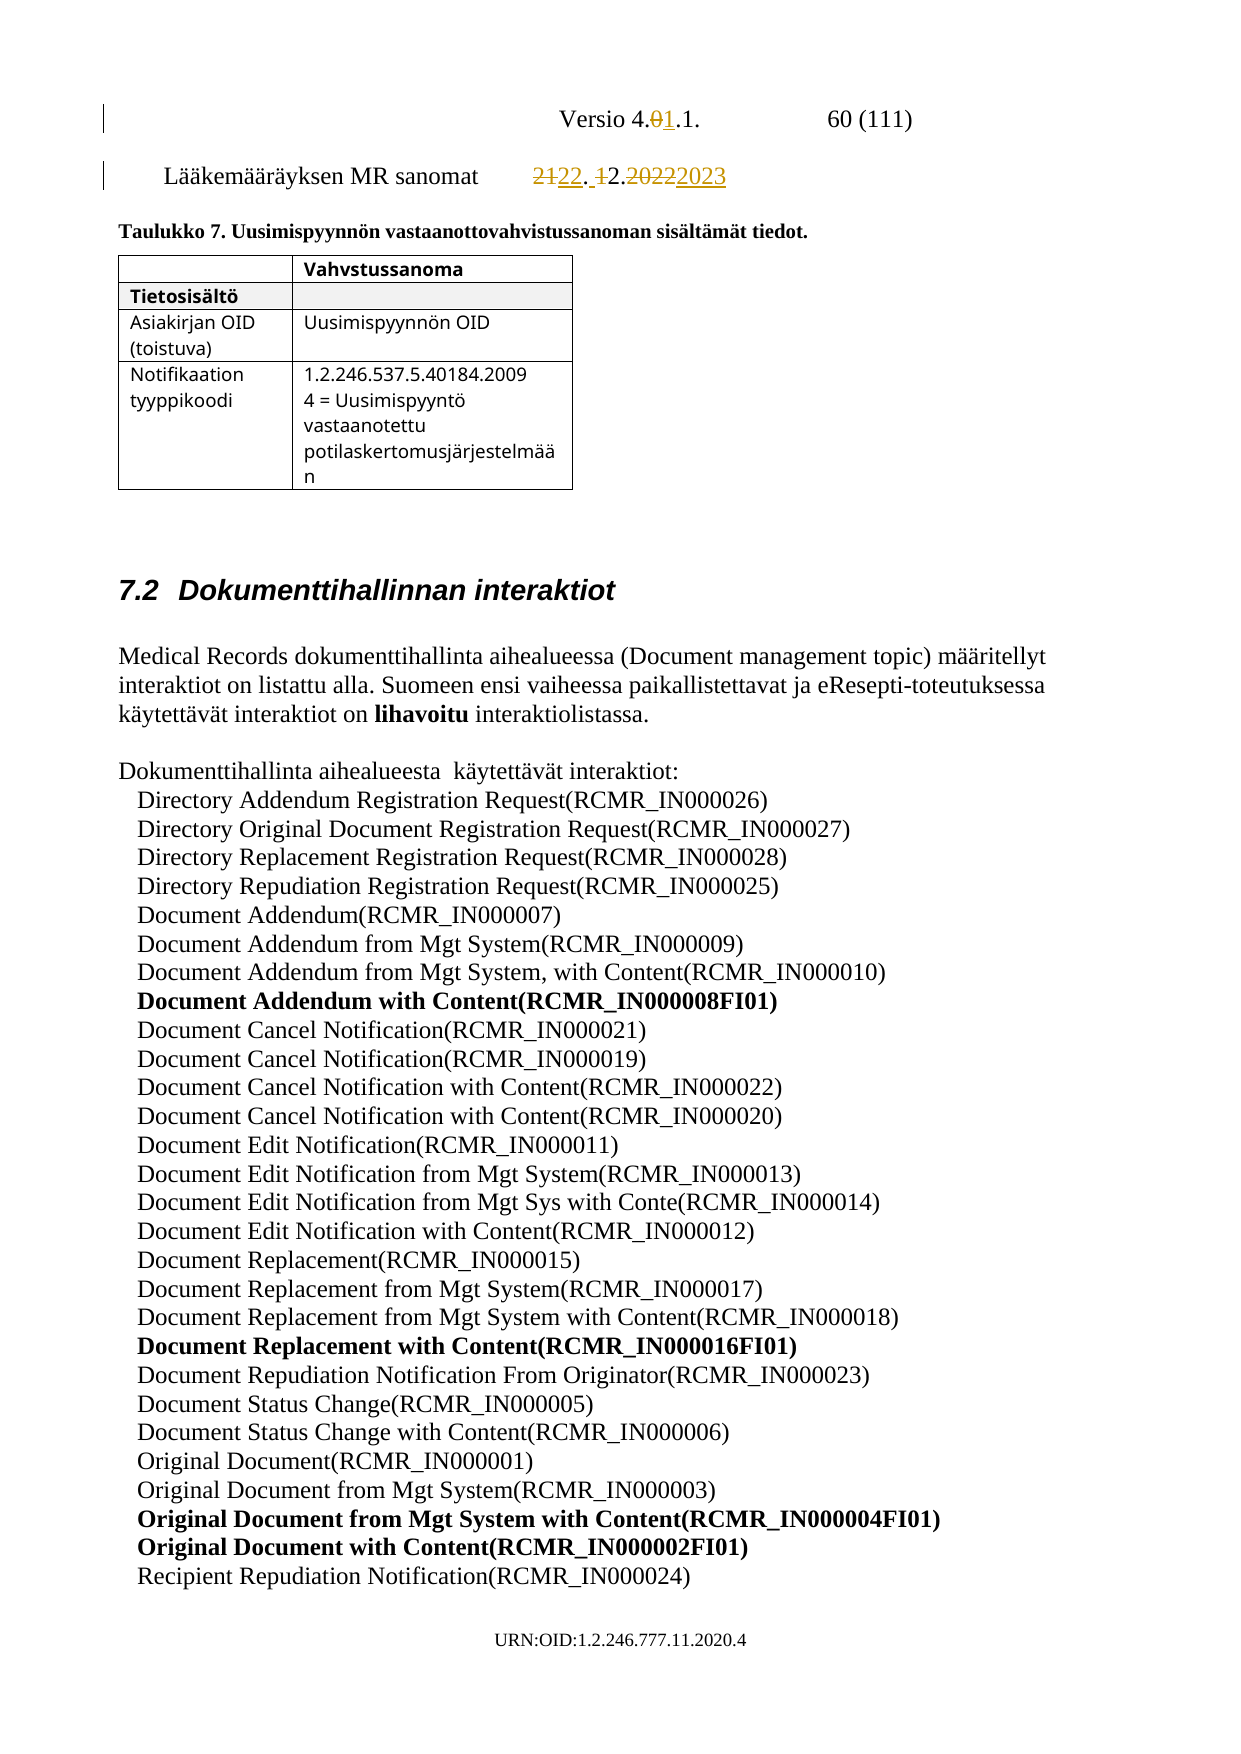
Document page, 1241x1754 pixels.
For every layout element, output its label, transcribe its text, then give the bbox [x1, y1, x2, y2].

text Recipient Repudiation Notification(RCMR_IN000024) [118, 1561, 1122, 1590]
text Directory Original Document Registration Request(RCMR_IN000027) [118, 814, 1122, 842]
text Document Replacement from Mgt System(RCMR_IN000017) [118, 1274, 1122, 1302]
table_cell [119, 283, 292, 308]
text Original Document from Mgt System with Content(RCMR_IN000004FI01) [118, 1504, 1122, 1532]
text Directory Repudiation Registration Request(RCMR_IN000025) [118, 871, 1122, 900]
text Document Addendum from Mgt System(RCMR_IN000009) [118, 929, 1122, 957]
text Document Cancel Notification with Content(RCMR_IN000022) [118, 1072, 1122, 1101]
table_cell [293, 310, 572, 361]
text Document Edit Notification with Content(RCMR_IN000012) [118, 1216, 1122, 1245]
text Document Status Change with Content(RCMR_IN000006) [118, 1417, 1122, 1446]
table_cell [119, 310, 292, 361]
text Taulukko 7. Uusimispyynnön vastaanottovahvistussanoman sisältämät tiedot. [118, 219, 1122, 243]
text Document Addendum from Mgt System, with Content(RCMR_IN000010) [118, 957, 1122, 986]
text Dokumenttihallinta aihealueesta käytettävät interaktiot: [118, 756, 1122, 785]
text Document Repudiation Notification From Originator(RCMR_IN000023) [118, 1360, 1122, 1389]
text Document Cancel Notification with Content(RCMR_IN000020) [118, 1101, 1122, 1130]
text Document Addendum(RCMR_IN000007) [118, 900, 1122, 929]
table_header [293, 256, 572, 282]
text Original Document(RCMR_IN000001) [118, 1446, 1122, 1475]
text Document Addendum with Content(RCMR_IN000008FI01) [118, 986, 1122, 1015]
subtitle Dokumenttihallinnan interaktiot [118, 573, 1122, 606]
text Directory Replacement Registration Request(RCMR_IN000028) [118, 842, 1122, 871]
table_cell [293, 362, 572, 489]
text Medical Records dokumenttihallinta aihealueessa (Document management topic) määritellyt interaktiot on listattu alla. Suomeen ensi vaiheessa paikallistettavat ja eResepti-toteutuksessa käytettävät interaktiot on lihavoitu interaktiolistassa. [118, 641, 1122, 727]
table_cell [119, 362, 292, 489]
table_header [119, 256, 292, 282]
text Directory Addendum Registration Request(RCMR_IN000026) [118, 785, 1122, 814]
text Document Replacement with Content(RCMR_IN000016FI01) [118, 1331, 1122, 1360]
text Document Cancel Notification(RCMR_IN000019) [118, 1044, 1122, 1072]
text Original Document with Content(RCMR_IN000002FI01) [118, 1532, 1122, 1561]
text Document Edit Notification(RCMR_IN000011) [118, 1130, 1122, 1159]
text Document Replacement from Mgt System with Content(RCMR_IN000018) [118, 1302, 1122, 1331]
text Document Edit Notification from Mgt Sys with Conte(RCMR_IN000014) [118, 1187, 1122, 1216]
text Original Document from Mgt System(RCMR_IN000003) [118, 1475, 1122, 1504]
text Document Replacement(RCMR_IN000015) [118, 1245, 1122, 1274]
text Document Status Change(RCMR_IN000005) [118, 1389, 1122, 1417]
text Document Cancel Notification(RCMR_IN000021) [118, 1015, 1122, 1044]
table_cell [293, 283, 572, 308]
text Document Edit Notification from Mgt System(RCMR_IN000013) [118, 1159, 1122, 1187]
